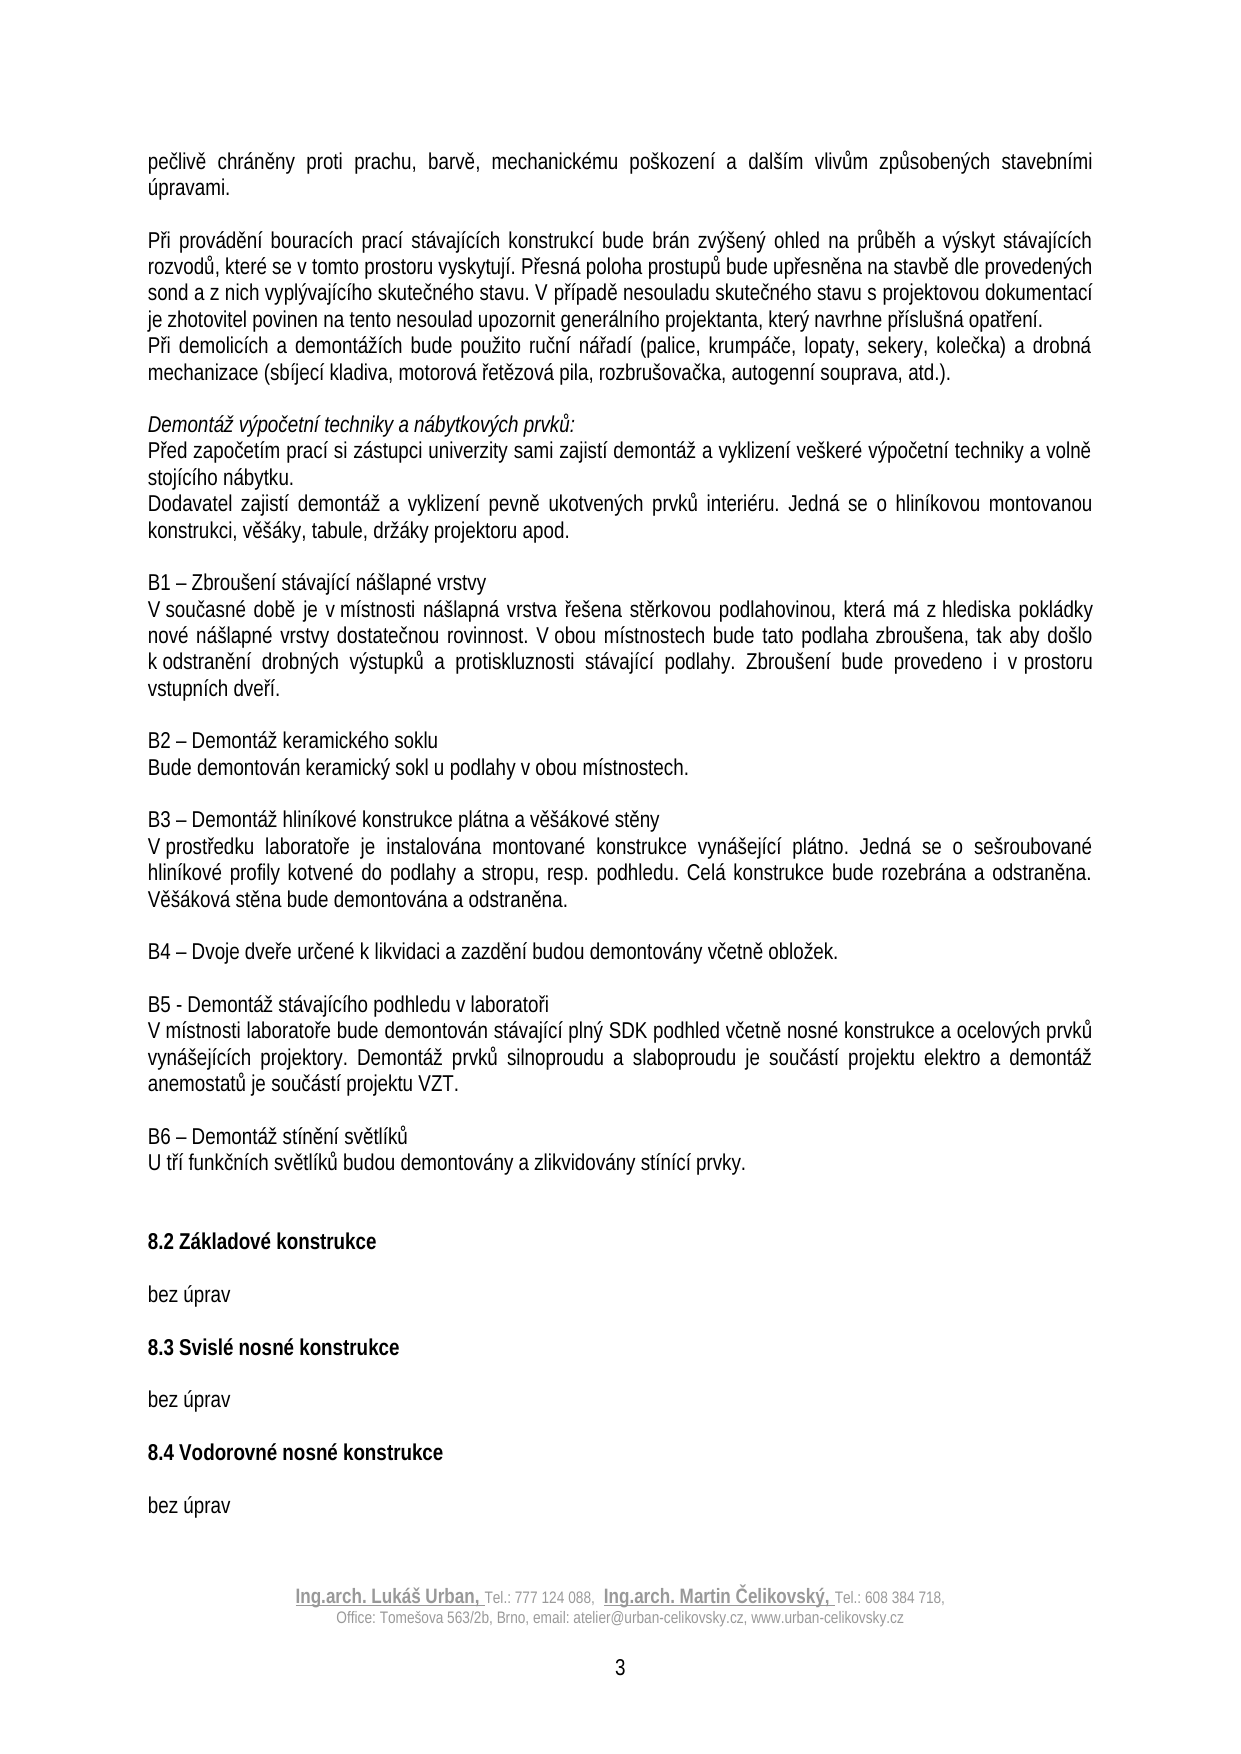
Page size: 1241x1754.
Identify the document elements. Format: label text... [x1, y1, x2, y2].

text B2 – Demontáž keramického soklu [148, 727, 1093, 754]
text Při provádění bouracích prací stávajících konstrukcí bude brán zvýšený ohled na průběh a výskyt stávajících rozvodů, které se v tomto prostoru vyskytují. Přesná poloha prostupů bude upřesněna na stavbě dle provedených sond a z nich vyplývajícího skutečného stavu. V případě nesouladu skutečného stavu s projektovou dokumentací je zhotovitel povinen na tento nesoulad upozornit generálního projektanta, který navrhne příslušná opatření. [148, 227, 1093, 332]
text B4 – Dvoje dveře určené k likvidaci a zazdění budou demontovány včetně obložek. [148, 938, 1093, 964]
text 8.4 Vodorovné nosné konstrukce [148, 1439, 1093, 1465]
text U tří funkčních světlíků budou demontovány a zlikvidovány stínící prvky. [148, 1149, 1093, 1175]
text bez úprav [148, 1281, 1093, 1307]
text B6 – Demontáž stínění světlíků [148, 1123, 1093, 1149]
text B1 – Zbroušení stávající nášlapné vrstvy [148, 569, 1093, 596]
text 8.2 Základové konstrukce [148, 1228, 1093, 1254]
text B3 – Demontáž hliníkové konstrukce plátna a věšákové stěny [148, 806, 1093, 833]
text bez úprav [148, 1386, 1093, 1413]
text Před započetím prací si zástupci univerzity sami zajistí demontáž a vyklizení veškeré výpočetní techniky a volně stojícího nábytku. [148, 437, 1093, 490]
text Bude demontován keramický sokl u podlahy v obou místnostech. [148, 754, 1093, 780]
text V místnosti laboratoře bude demontován stávající plný SDK podhled včetně nosné konstrukce a ocelových prvků vynášejících projektory. Demontáž prvků silnoproudu a slaboproudu je součástí projektu elektro a demontáž anemostatů je součástí projektu VZT. [148, 1017, 1093, 1096]
text B5 - Demontáž stávajícího podhledu v laboratoři [148, 991, 1093, 1017]
text V současné době je v místnosti nášlapná vrstva řešena stěrkovou podlahovinou, která má z hlediska pokládky nové nášlapné vrstvy dostatečnou rovinnost. V obou místnostech bude tato podlaha zbroušena, tak aby došlo k odstranění drobných výstupků a protiskluznosti stávající podlahy. Zbroušení bude provedeno i v prostoru vstupních dveří. [148, 596, 1093, 701]
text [148, 148, 1093, 200]
text Dodavatel zajistí demontáž a vyklizení pevně ukotvených prvků interiéru. Jedná se o hliníkovou montovanou konstrukci, věšáky, tabule, držáky projektoru apod. [148, 490, 1093, 543]
text Demontáž výpočetní techniky a nábytkových prvků: [148, 411, 1093, 437]
text bez úprav [148, 1492, 1093, 1518]
text Při demolicích a demontážích bude použito ruční nářadí (palice, krumpáče, lopaty, sekery, kolečka) a drobná mechanizace (sbíjecí kladiva, motorová řetězová pila, rozbrušovačka, autogenní souprava, atd.). [148, 332, 1093, 385]
text 8.3 Svislé nosné konstrukce [148, 1333, 1093, 1360]
text V prostředku laboratoře je instalována montované konstrukce vynášející plátno. Jedná se o sešroubované hliníkové profily kotvené do podlahy a stropu, resp. podhledu. Celá konstrukce bude rozebrána a odstraněna. Věšáková stěna bude demontována a odstraněna. [148, 833, 1093, 912]
